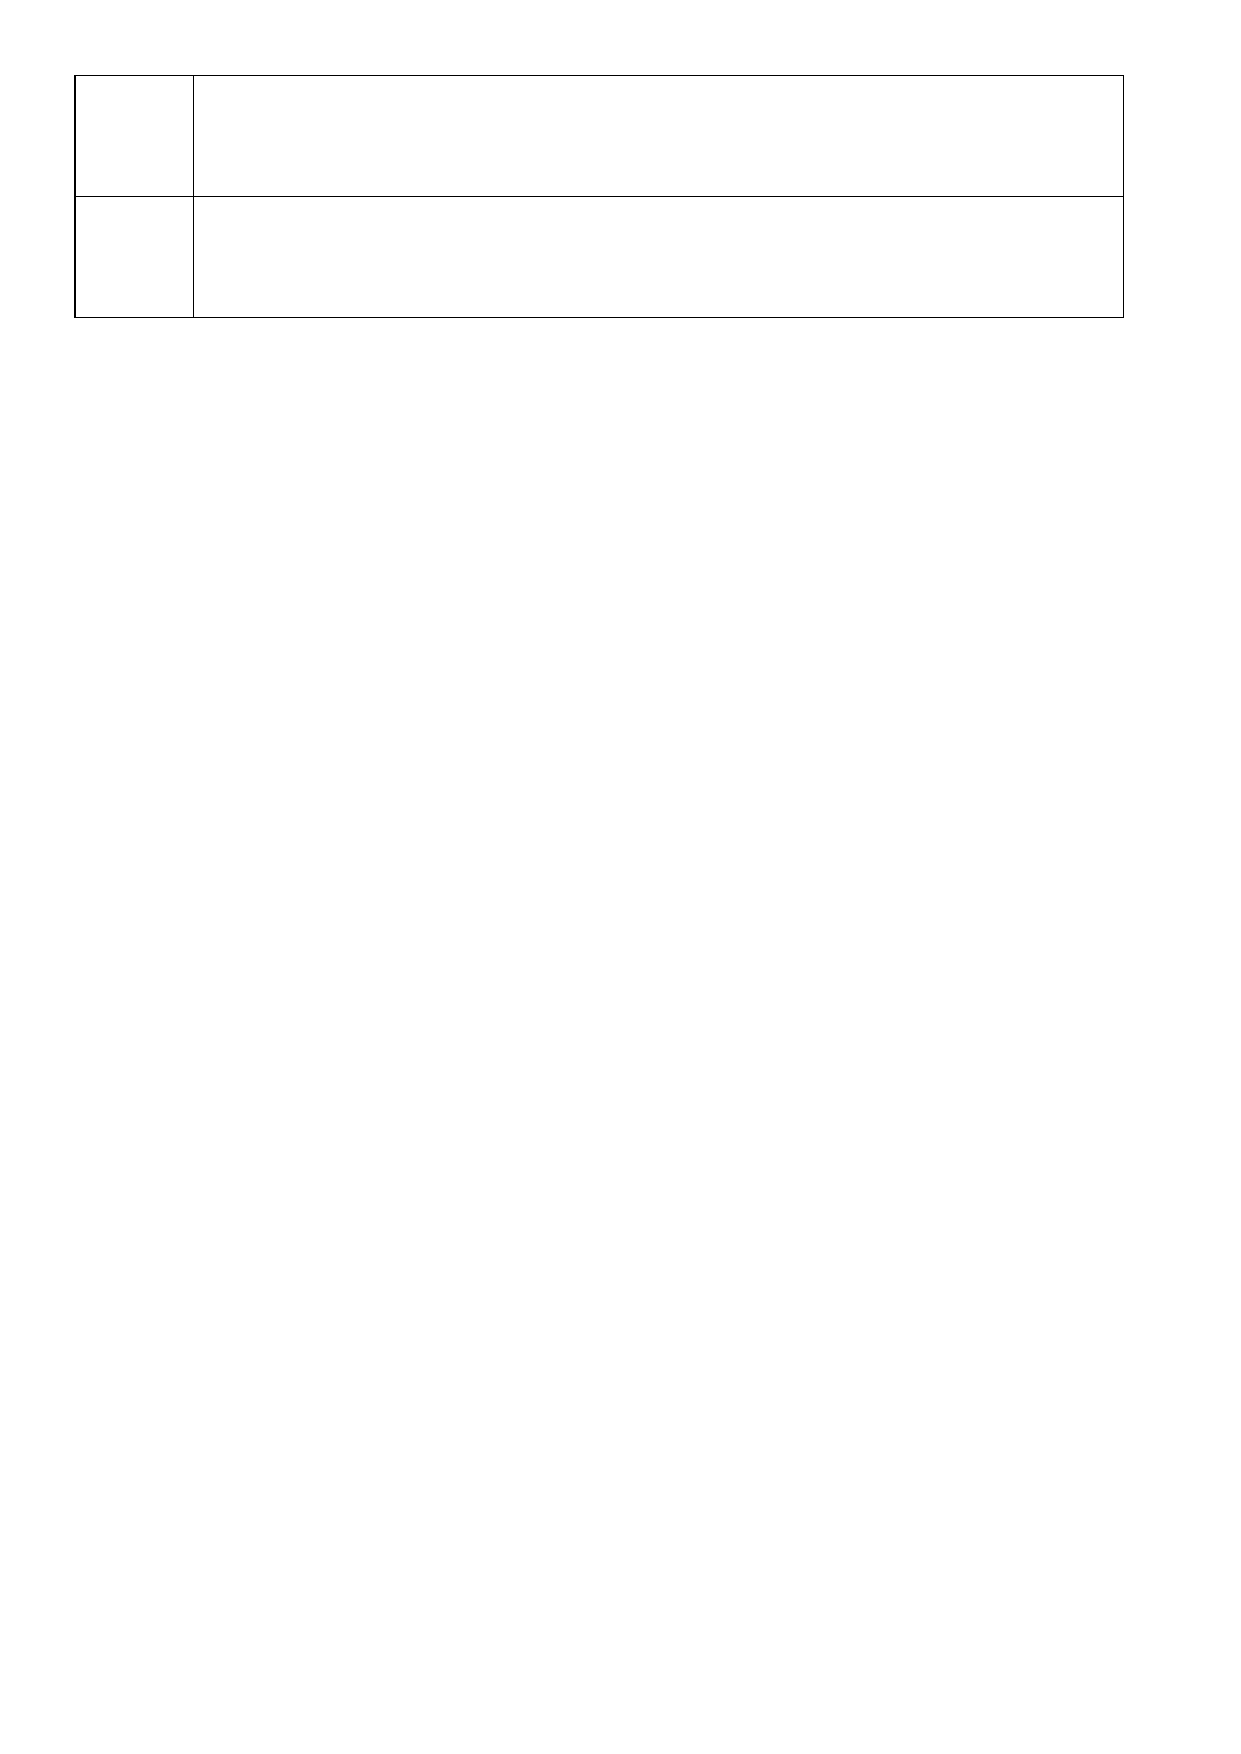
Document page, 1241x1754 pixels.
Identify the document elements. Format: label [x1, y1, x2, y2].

table_cell [76, 197, 193, 317]
table_cell [194, 76, 1123, 196]
table_cell [194, 197, 1123, 317]
table_cell [76, 76, 193, 196]
